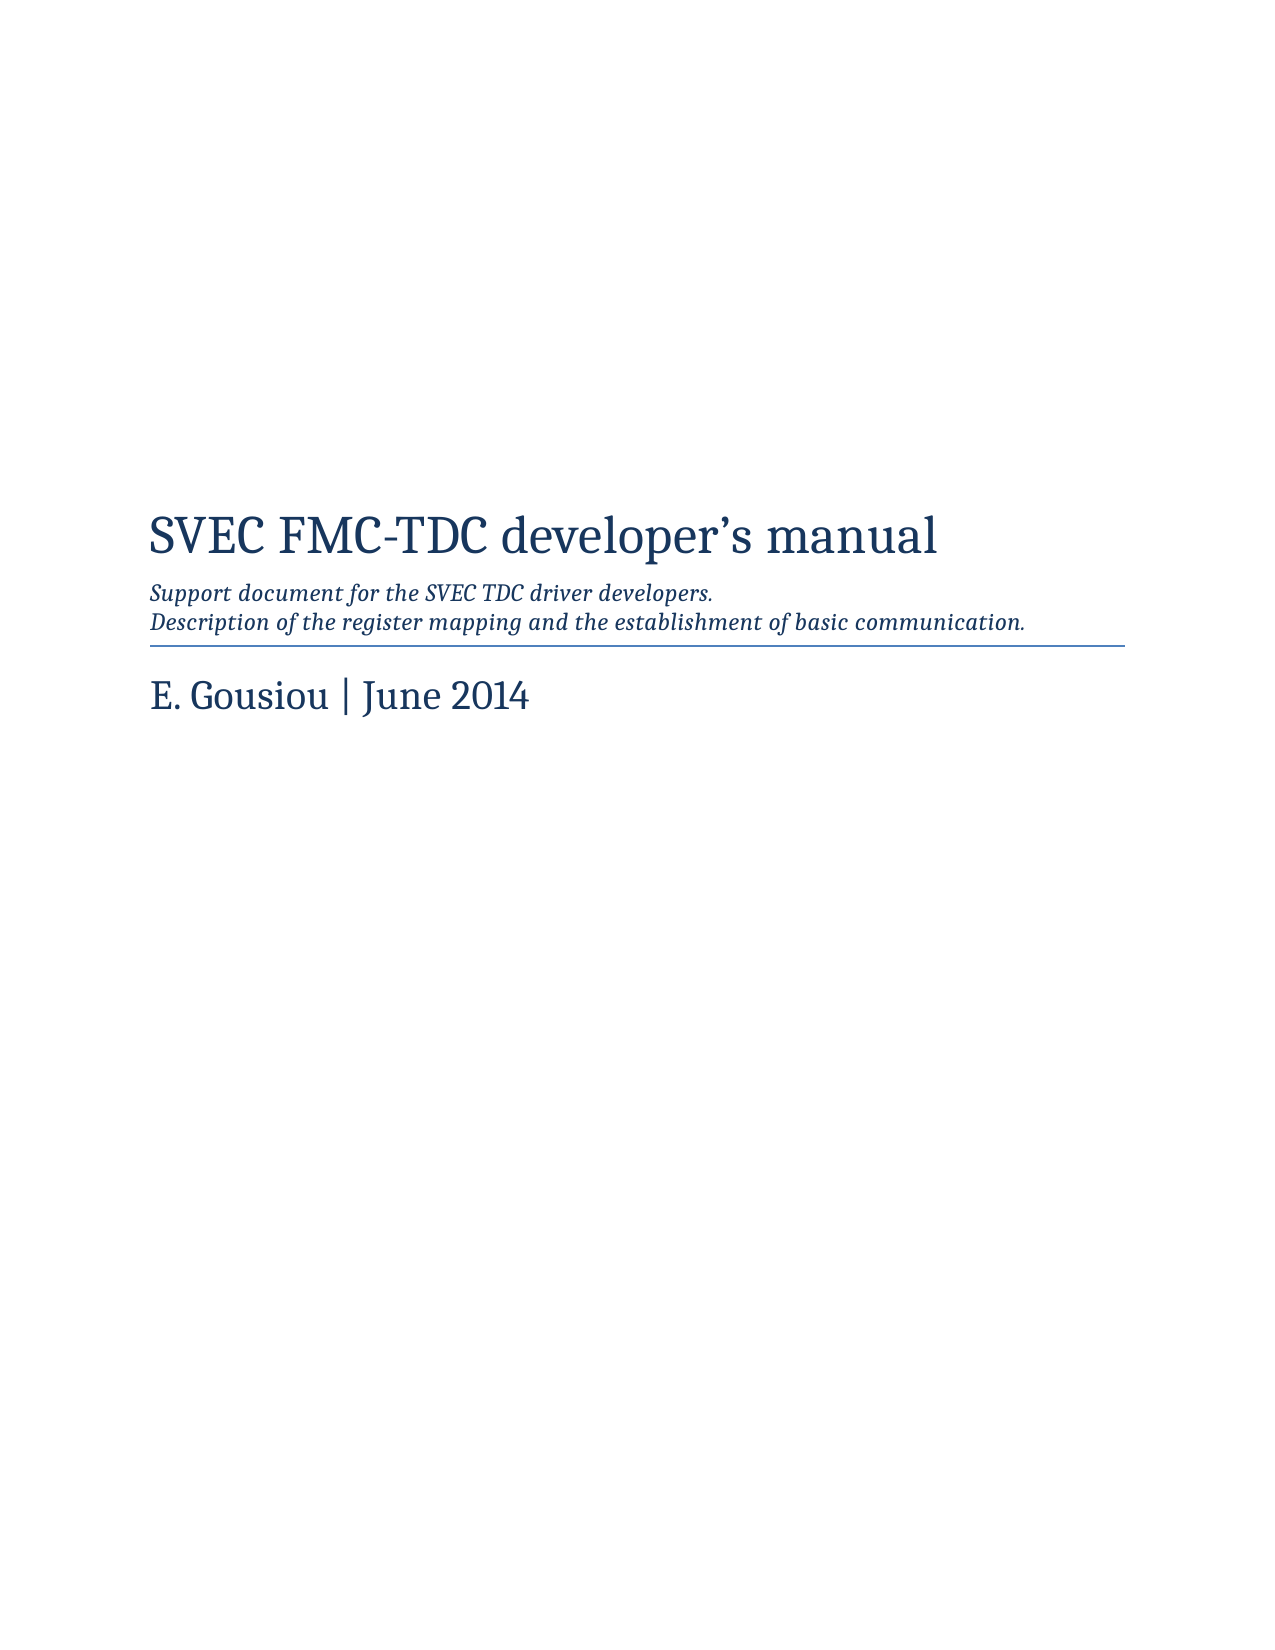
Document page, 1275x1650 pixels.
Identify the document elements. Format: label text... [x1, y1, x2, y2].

text E. Gousiou | June 2014 [150, 672, 1125, 720]
title SVEC FMC-TDC developer’s manual [150, 505, 1125, 567]
title Support document for the SVEC TDC driver developers. [150, 579, 1125, 608]
title Description of the register mapping and the establishment of basic communication. [150, 608, 1125, 645]
